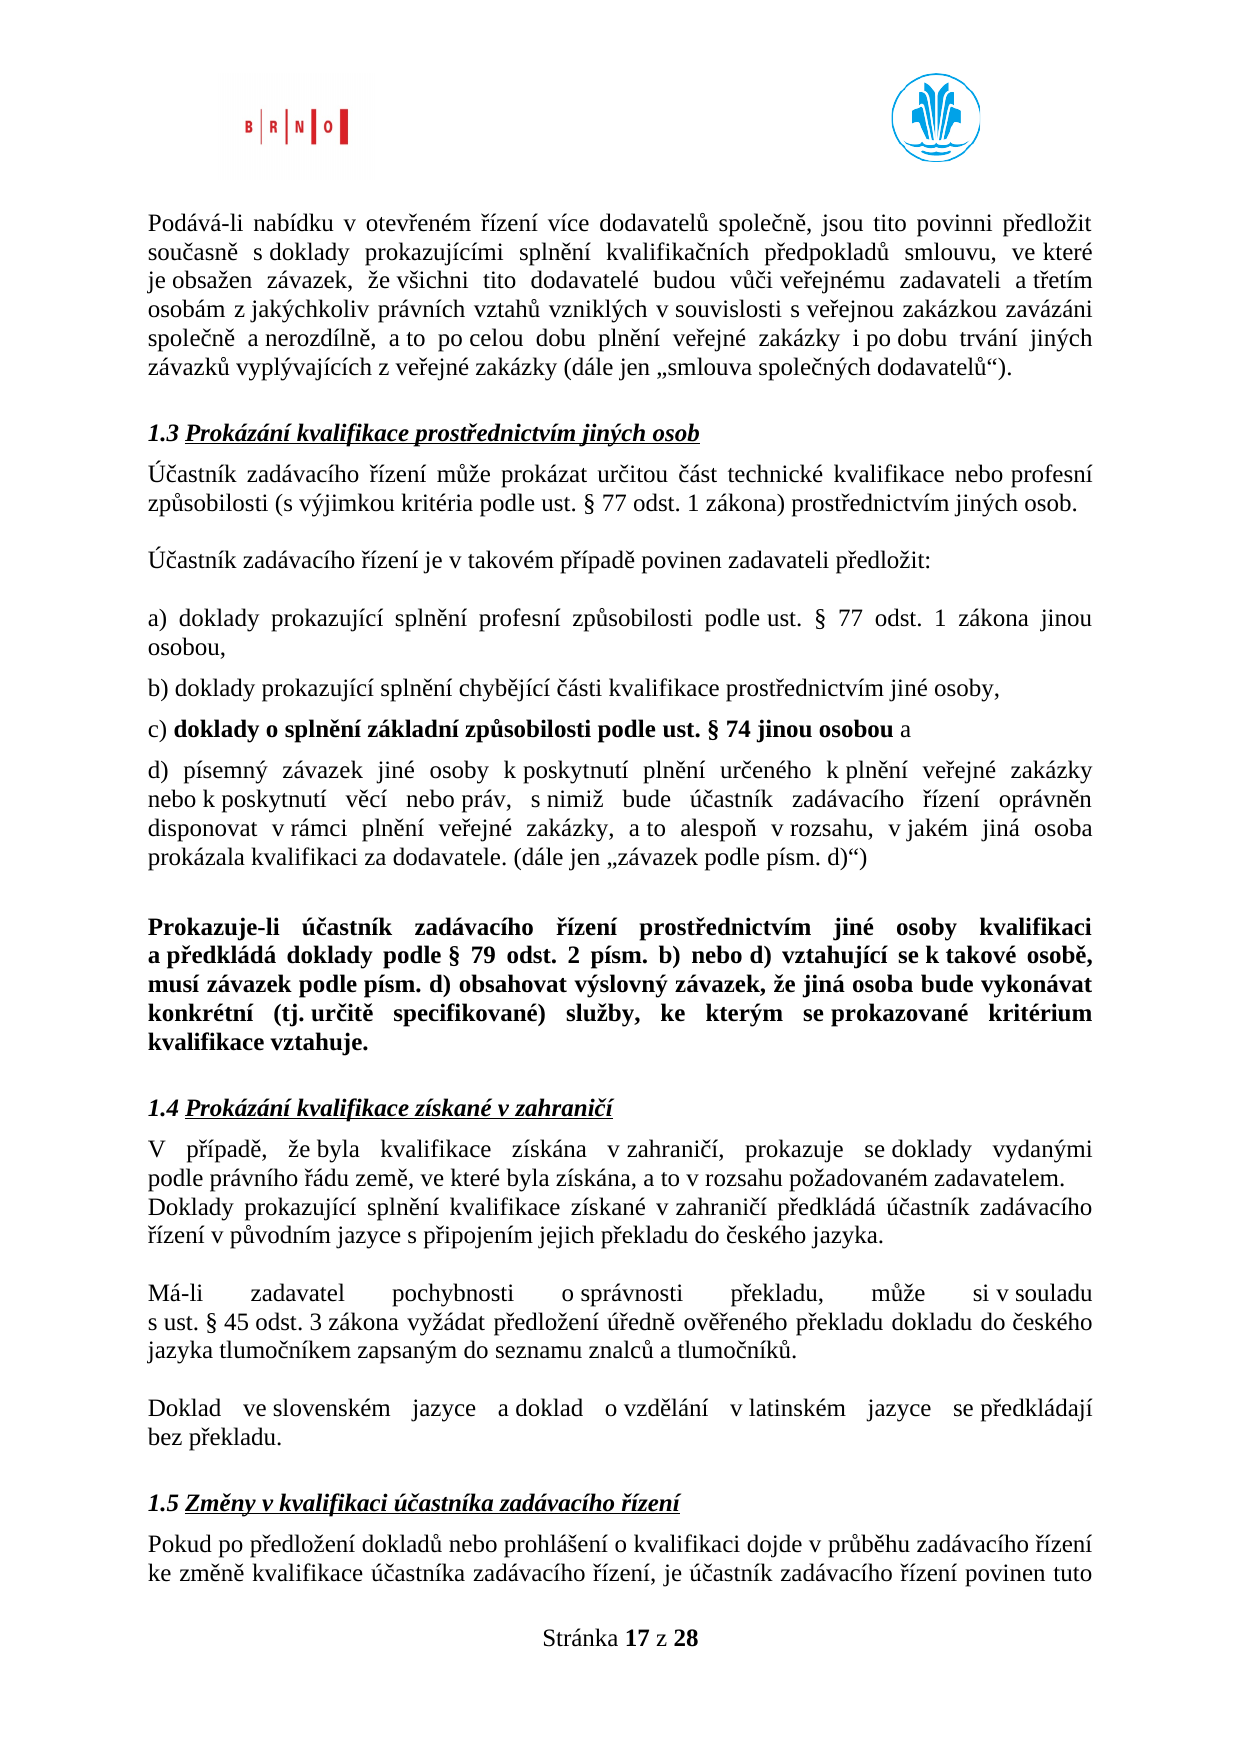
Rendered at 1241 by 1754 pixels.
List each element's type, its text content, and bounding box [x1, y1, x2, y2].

text Prokazuje-li účastník zadávacího řízení prostřednictvím jiné osoby kvalifikaci a předkládá doklady podle § 79 odst. 2 písm. b) nebo d) vztahující se k takové osobě, musí závazek podle písm. d) obsahovat výslovný závazek, že jiná osoba bude vykonávat konkrétní (tj. určitě specifikované) služby, ke kterým se prokazované kritérium kvalifikace vztahuje. [148, 912, 1093, 1056]
text a) doklady prokazující splnění profesní způsobilosti podle ust. § 77 odst. 1 zákona jinou osobou, [148, 603, 1093, 661]
text Má-li zadavatel pochybnosti o správnosti překladu, může si v souladu s ust. § 45 odst. 3 zákona vyžádat předložení úředně ověřeného překladu dokladu do českého jazyka tlumočníkem zapsaným do seznamu znalců a tlumočníků. [148, 1278, 1093, 1364]
text Podává-li nabídku v otevřeném řízení více dodavatelů společně, jsou tito povinni předložit současně s doklady prokazujícími splnění kvalifikačních předpokladů smlouvu, ve které je obsažen závazek, že všichni tito dodavatelé budou vůči veřejnému zadavateli a třetím osobám z jakýchkoliv právních vztahů vzniklých v souvislosti s veřejnou zakázkou zavázáni společně a nerozdílně, a to po celou dobu plnění veřejné zakázky i po dobu trvání jiných závazků vyplývajících z veřejné zakázky (dále jen „smlouva společných dodavatelů“). [148, 208, 1093, 381]
text b) doklady prokazující splnění chybějící části kvalifikace prostřednictvím jiné osoby, [148, 673, 1093, 702]
subtitle Prokázání kvalifikace získané v zahraničí [148, 1093, 1093, 1122]
text Účastník zadávacího řízení je v takovém případě povinen zadavateli předložit: [148, 546, 1093, 574]
text Účastník zadávacího řízení může prokázat určitou část technické kvalifikace nebo profesní způsobilosti (s výjimkou kritéria podle ust. § 77 odst. 1 zákona) prostřednictvím jiných osob. [148, 459, 1093, 517]
text c) doklady o splnění základní způsobilosti podle ust. § 74 jinou osobou a [148, 714, 1093, 743]
text Doklady prokazující splnění kvalifikace získané v zahraničí předkládá účastník zadávacího řízení v původním jazyce s připojením jejich překladu do českého jazyka. [148, 1192, 1093, 1249]
picture [217, 73, 376, 180]
subtitle Změny v kvalifikaci účastníka zadávacího řízení [148, 1488, 1093, 1517]
text Doklad ve slovenském jazyce a doklad o vzdělání v latinském jazyce se předkládají bez překladu. [148, 1393, 1093, 1451]
text V případě, že byla kvalifikace získána v zahraničí, prokazuje se doklady vydanými podle právního řádu země, ve které byla získána, a to v rozsahu požadovaném zadavatelem. [148, 1134, 1093, 1192]
subtitle Prokázání kvalifikace prostřednictvím jiných osob [148, 418, 1093, 447]
text d) písemný závazek jiné osoby k poskytnutí plnění určeného k plnění veřejné zakázky nebo k poskytnutí věcí nebo práv, s nimiž bude účastník zadávacího řízení oprávněn disponovat v rámci plnění veřejné zakázky, a to alespoň v rozsahu, v jakém jiná osoba prokázala kvalifikaci za dodavatele. (dále jen „závazek podle písm. d)“) [148, 756, 1093, 871]
